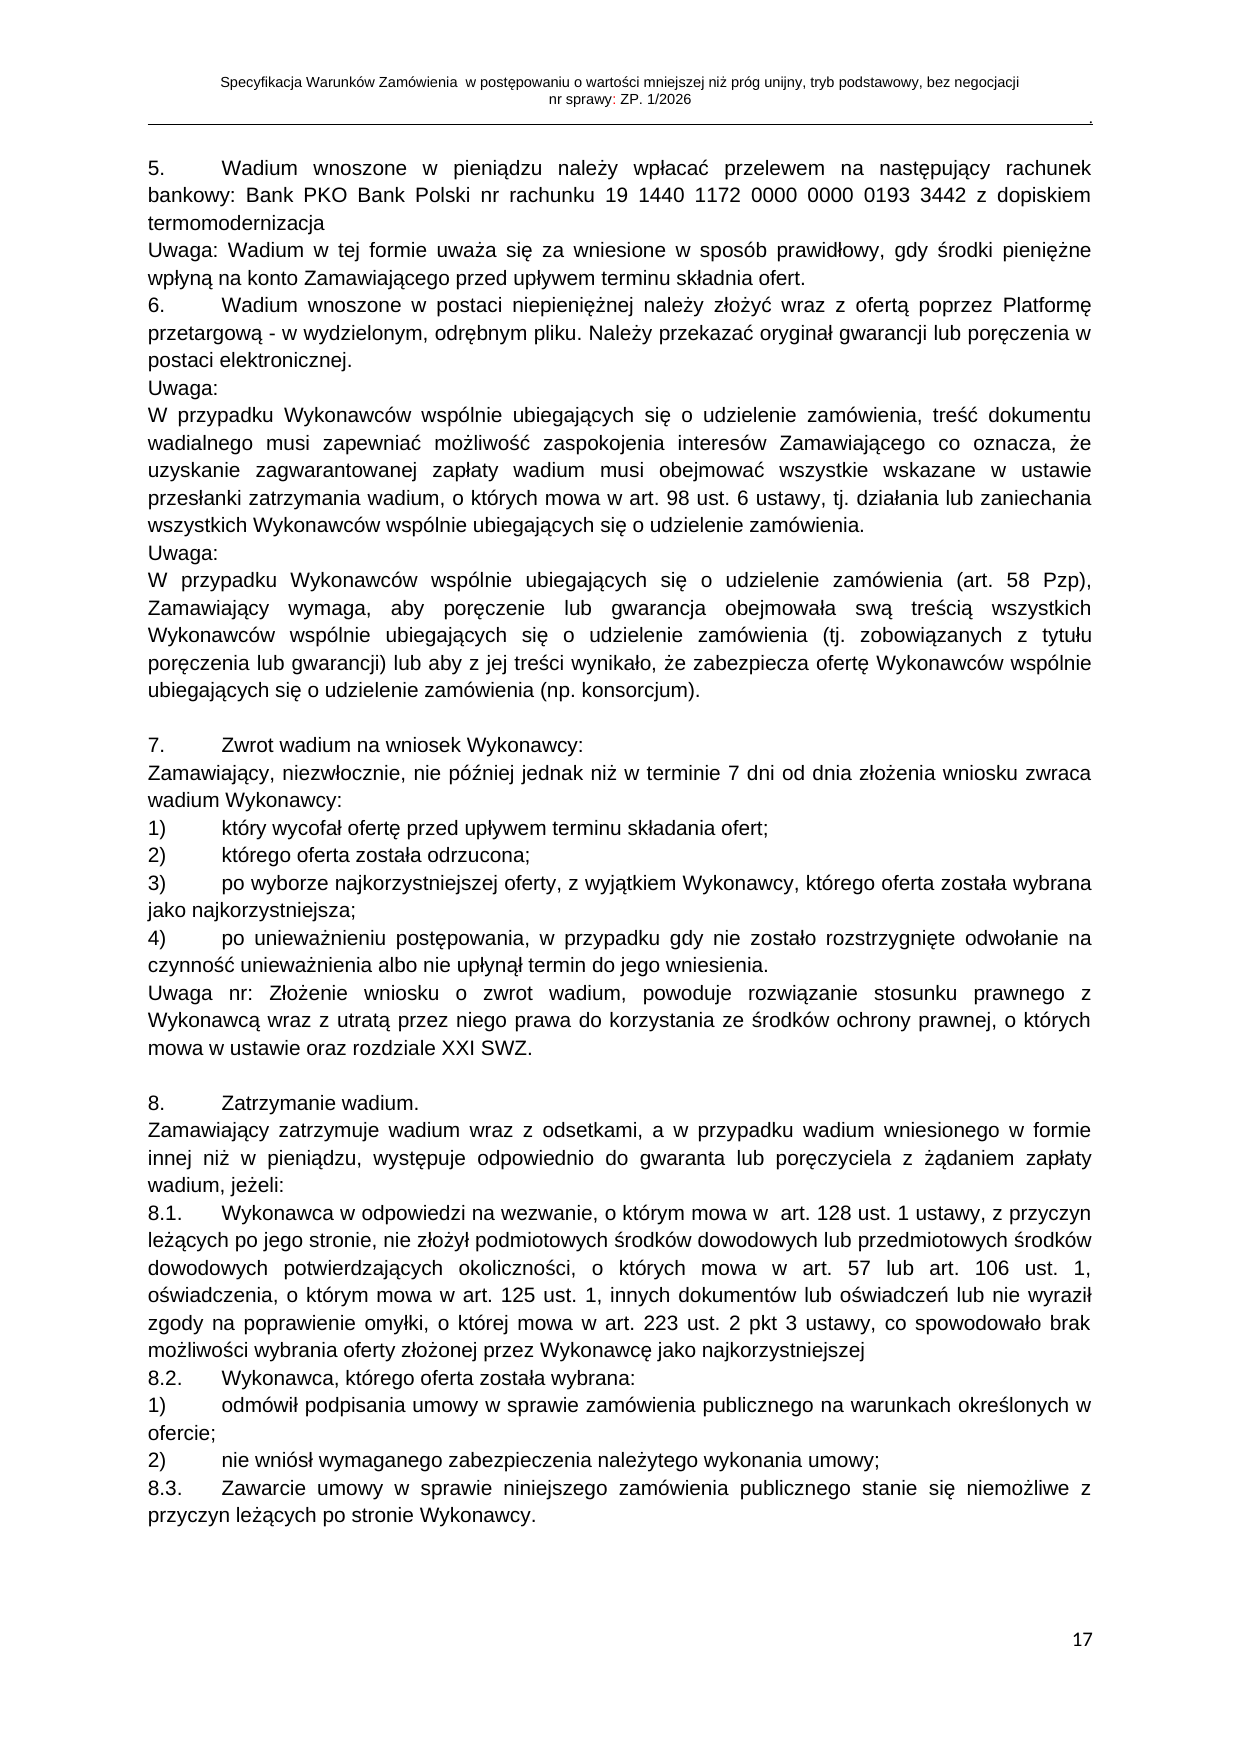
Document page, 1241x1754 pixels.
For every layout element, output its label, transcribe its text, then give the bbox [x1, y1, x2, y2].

list 1) odmówił podpisania umowy w sprawie zamówienia publicznego na warunkach określonych w ofercie; [148, 1393, 1093, 1444]
list 2) którego oferta została odrzucona; [148, 843, 1093, 867]
list 2) nie wniósł wymaganego zabezpieczenia należytego wykonania umowy; [148, 1448, 1093, 1472]
list 8. Zatrzymanie wadium. [148, 1090, 1093, 1114]
list Zamawiający zatrzymuje wadium wraz z odsetkami, a w przypadku wadium wniesionego w formie innej niż w pieniądzu, występuje odpowiednio do gwaranta lub poręczyciela z żądaniem zapłaty wadium, jeżeli: [148, 1118, 1093, 1197]
list W przypadku Wykonawców wspólnie ubiegających się o udzielenie zamówienia, treść dokumentu wadialnego musi zapewniać możliwość zaspokojenia interesów Zamawiającego co oznacza, że uzyskanie zagwarantowanej zapłaty wadium musi obejmować wszystkie wskazane w ustawie przesłanki zatrzymania wadium, o których mowa w art. 98 ust. 6 ustawy, tj. działania lub zaniechania wszystkich Wykonawców wspólnie ubiegających się o udzielenie zamówienia. [148, 403, 1093, 537]
list 8.2. Wykonawca, którego oferta została wybrana: [148, 1365, 1093, 1389]
list 3) po wyborze najkorzystniejszej oferty, z wyjątkiem Wykonawcy, którego oferta została wybrana jako najkorzystniejsza; [148, 870, 1093, 922]
list Zamawiający, niezwłocznie, nie później jednak niż w terminie 7 dni od dnia złożenia wniosku zwraca wadium Wykonawcy: [148, 760, 1093, 812]
list 5. Wadium wnoszone w pieniądzu należy wpłacać przelewem na następujący rachunek bankowy: Bank PKO Bank Polski nr rachunku 19 1440 1172 0000 0000 0193 3442 z dopiskiem termomodernizacja [148, 155, 1093, 234]
list Uwaga nr: Złożenie wniosku o zwrot wadium, powoduje rozwiązanie stosunku prawnego z Wykonawcą wraz z utratą przez niego prawa do korzystania ze środków ochrony prawnej, o których mowa w ustawie oraz rozdziale XXI SWZ. [148, 980, 1093, 1059]
list 8.1. Wykonawca w odpowiedzi na wezwanie, o którym mowa w art. 128 ust. 1 ustawy, z przyczyn leżących po jego stronie, nie złożył podmiotowych środków dowodowych lub przedmiotowych środków dowodowych potwierdzających okoliczności, o których mowa w art. 57 lub art. 106 ust. 1, oświadczenia, o którym mowa w art. 125 ust. 1, innych dokumentów lub oświadczeń lub nie wyraził zgody na poprawienie omyłki, o której mowa w art. 223 ust. 2 pkt 3 ustawy, co spowodowało brak możliwości wybrania oferty złożonej przez Wykonawcę jako najkorzystniejszej [148, 1200, 1093, 1362]
list 6. Wadium wnoszone w postaci niepieniężnej należy złożyć wraz z ofertą poprzez Platformę przetargową - w wydzielonym, odrębnym pliku. Należy przekazać oryginał gwarancji lub poręczenia w postaci elektronicznej. [148, 293, 1093, 372]
list W przypadku Wykonawców wspólnie ubiegających się o udzielenie zamówienia (art. 58 Pzp), Zamawiający wymaga, aby poręczenie lub gwarancja obejmowała swą treścią wszystkich Wykonawców wspólnie ubiegających się o udzielenie zamówienia (tj. zobowiązanych z tytułu poręczenia lub gwarancji) lub aby z jej treści wynikało, że zabezpiecza ofertę Wykonawców wspólnie ubiegających się o udzielenie zamówienia (np. konsorcjum). [148, 568, 1093, 702]
list Uwaga: Wadium w tej formie uważa się za wniesione w sposób prawidłowy, gdy środki pieniężne wpłyną na konto Zamawiającego przed upływem terminu składnia ofert. [148, 238, 1093, 289]
list 4) po unieważnieniu postępowania, w przypadku gdy nie zostało rozstrzygnięte odwołanie na czynność unieważnienia albo nie upłynął termin do jego wniesienia. [148, 925, 1093, 977]
list Uwaga: [148, 540, 1093, 564]
list Uwaga: [148, 375, 1093, 399]
list 7. Zwrot wadium na wniosek Wykonawcy: [148, 733, 1093, 757]
list 8.3. Zawarcie umowy w sprawie niniejszego zamówienia publicznego stanie się niemożliwe z przyczyn leżących po stronie Wykonawcy. [148, 1475, 1093, 1527]
list 1) który wycofał ofertę przed upływem terminu składania ofert; [148, 815, 1093, 839]
